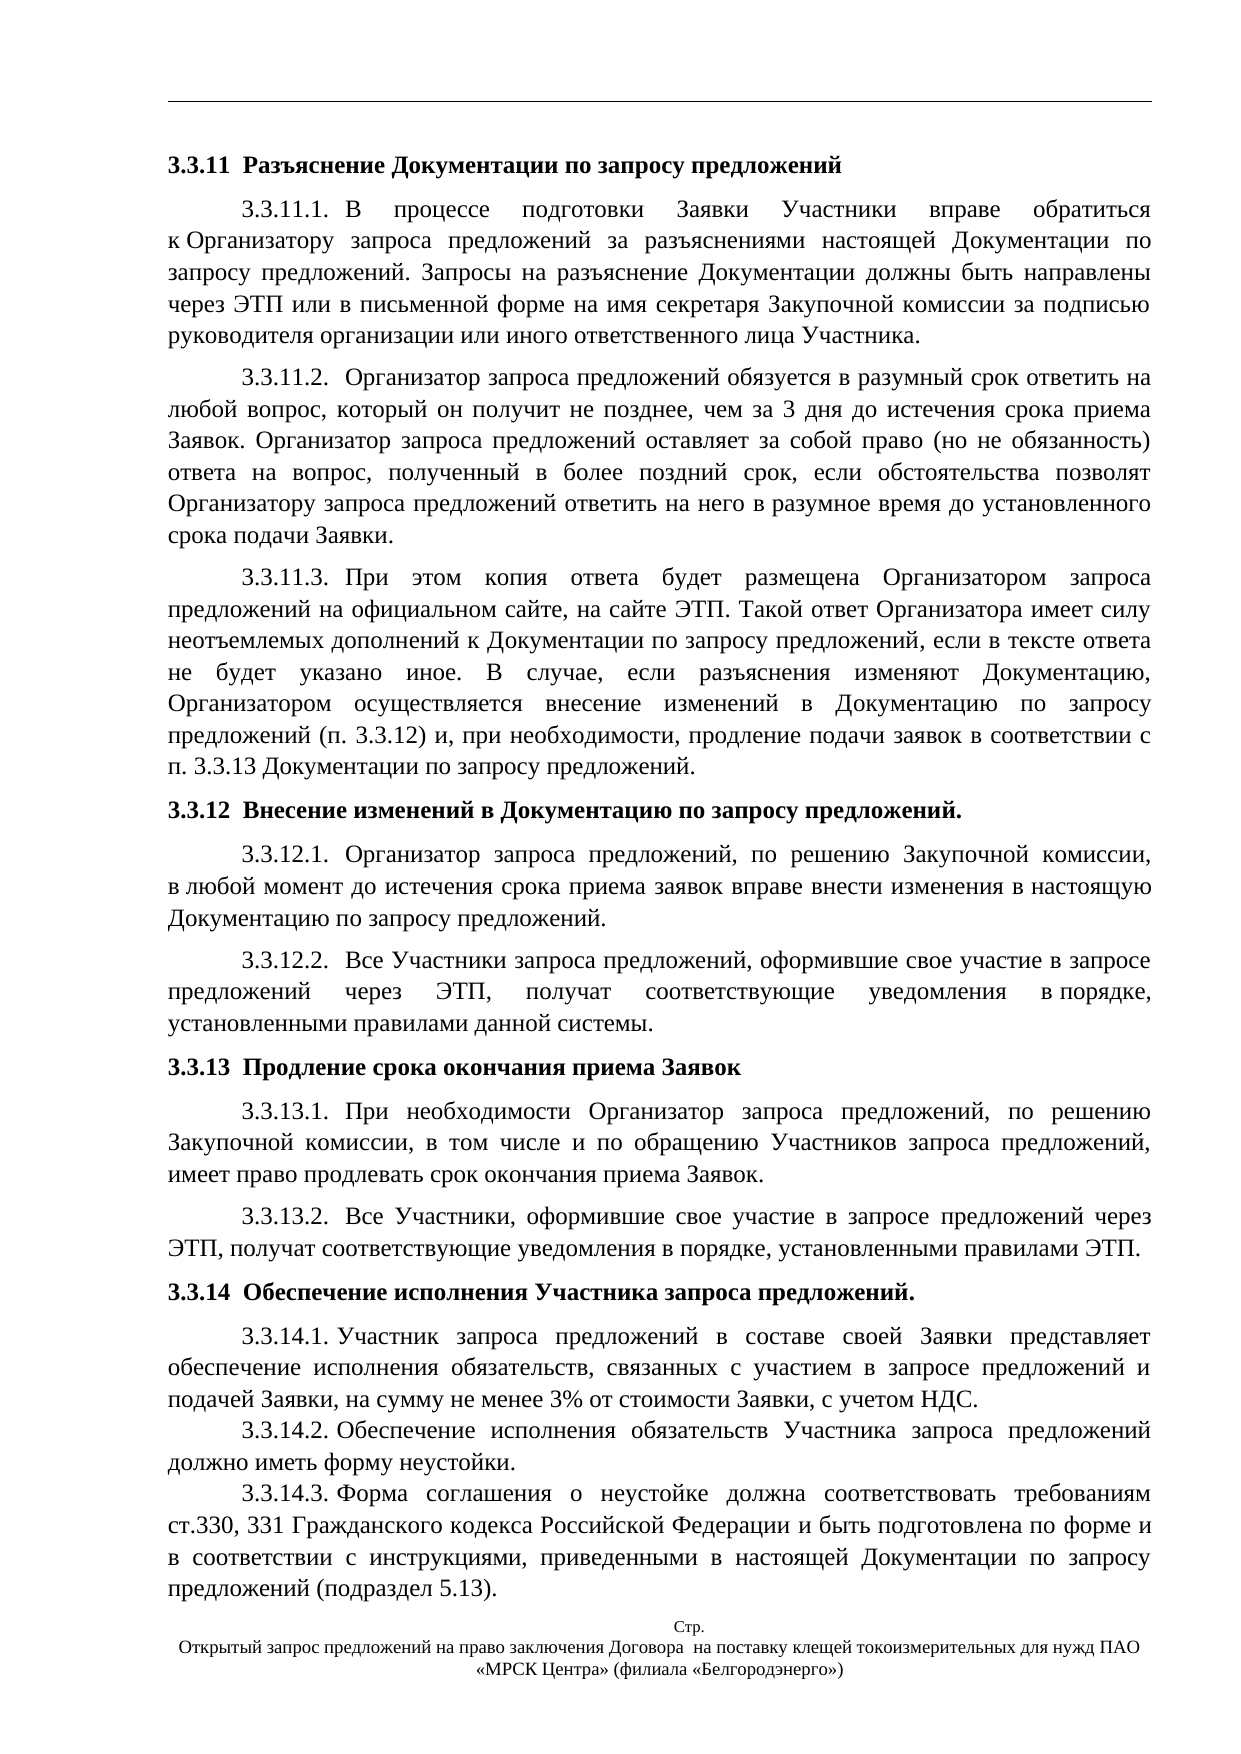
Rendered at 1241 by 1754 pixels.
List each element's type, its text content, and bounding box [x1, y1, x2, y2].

subtitle Внесение изменений в Документацию по запросу предложений. [168, 796, 1152, 824]
list Организатор запроса предложений, по решению Закупочной комиссии, в любой момент до истечения срока приема заявок вправе внести изменения в настоящую Документацию по запросу предложений. [168, 839, 1152, 931]
list Организатор запроса предложений обязуется в разумный срок ответить на любой вопрос, который он получит не позднее, чем за 3 дня до истечения срока приема Заявок. Организатор запроса предложений оставляет за собой право (но не обязанность) ответа на вопрос, полученный в более поздний срок, если обстоятельства позволят Организатору запроса предложений ответить на него в разумное время до установленного срока подачи Заявки. [168, 362, 1152, 549]
list В процессе подготовки Заявки Участники вправе обратиться к Организатору запроса предложений за разъяснениями настоящей Документации по запросу предложений. Запросы на разъяснение Документации должны быть направлены через ЭТП или в письменной форме на имя секретаря Закупочной комиссии за подписью руководителя организации или иного ответственного лица Участника. [168, 194, 1152, 349]
subtitle Разъяснение Документации по запросу предложений [168, 150, 1152, 179]
list Форма соглашения о неустойке должна соответствовать требованиям ст.330, 331 Гражданского кодекса Российской Федерации и быть подготовлена по форме и в соответствии с инструкциями, приведенными в настоящей Документации по запросу предложений (подраздел 5.13). [168, 1478, 1152, 1602]
list Все Участники запроса предложений, оформившие свое участие в запросе предложений через ЭТП, получат соответствующие уведомления в порядке, установленными правилами данной системы. [168, 945, 1152, 1037]
list Все Участники, оформившие свое участие в запросе предложений через ЭТП, получат соответствующие уведомления в порядке, установленными правилами ЭТП. [168, 1201, 1152, 1261]
list Участник запроса предложений в составе своей Заявки представляет обеспечение исполнения обязательств, связанных с участием в запросе предложений и подачей Заявки, на сумму не менее 3% от стоимости Заявки, с учетом НДС. [168, 1321, 1152, 1413]
list Обеспечение исполнения обязательств Участника запроса предложений должно иметь форму неустойки. [168, 1415, 1152, 1476]
list При необходимости Организатор запроса предложений, по решению Закупочной комиссии, в том числе и по обращению Участников запроса предложений, имеет право продлевать срок окончания приема Заявок. [168, 1096, 1152, 1188]
subtitle Продление срока окончания приема Заявок [168, 1052, 1152, 1081]
subtitle Обеспечение исполнения Участника запроса предложений. [168, 1277, 1152, 1305]
